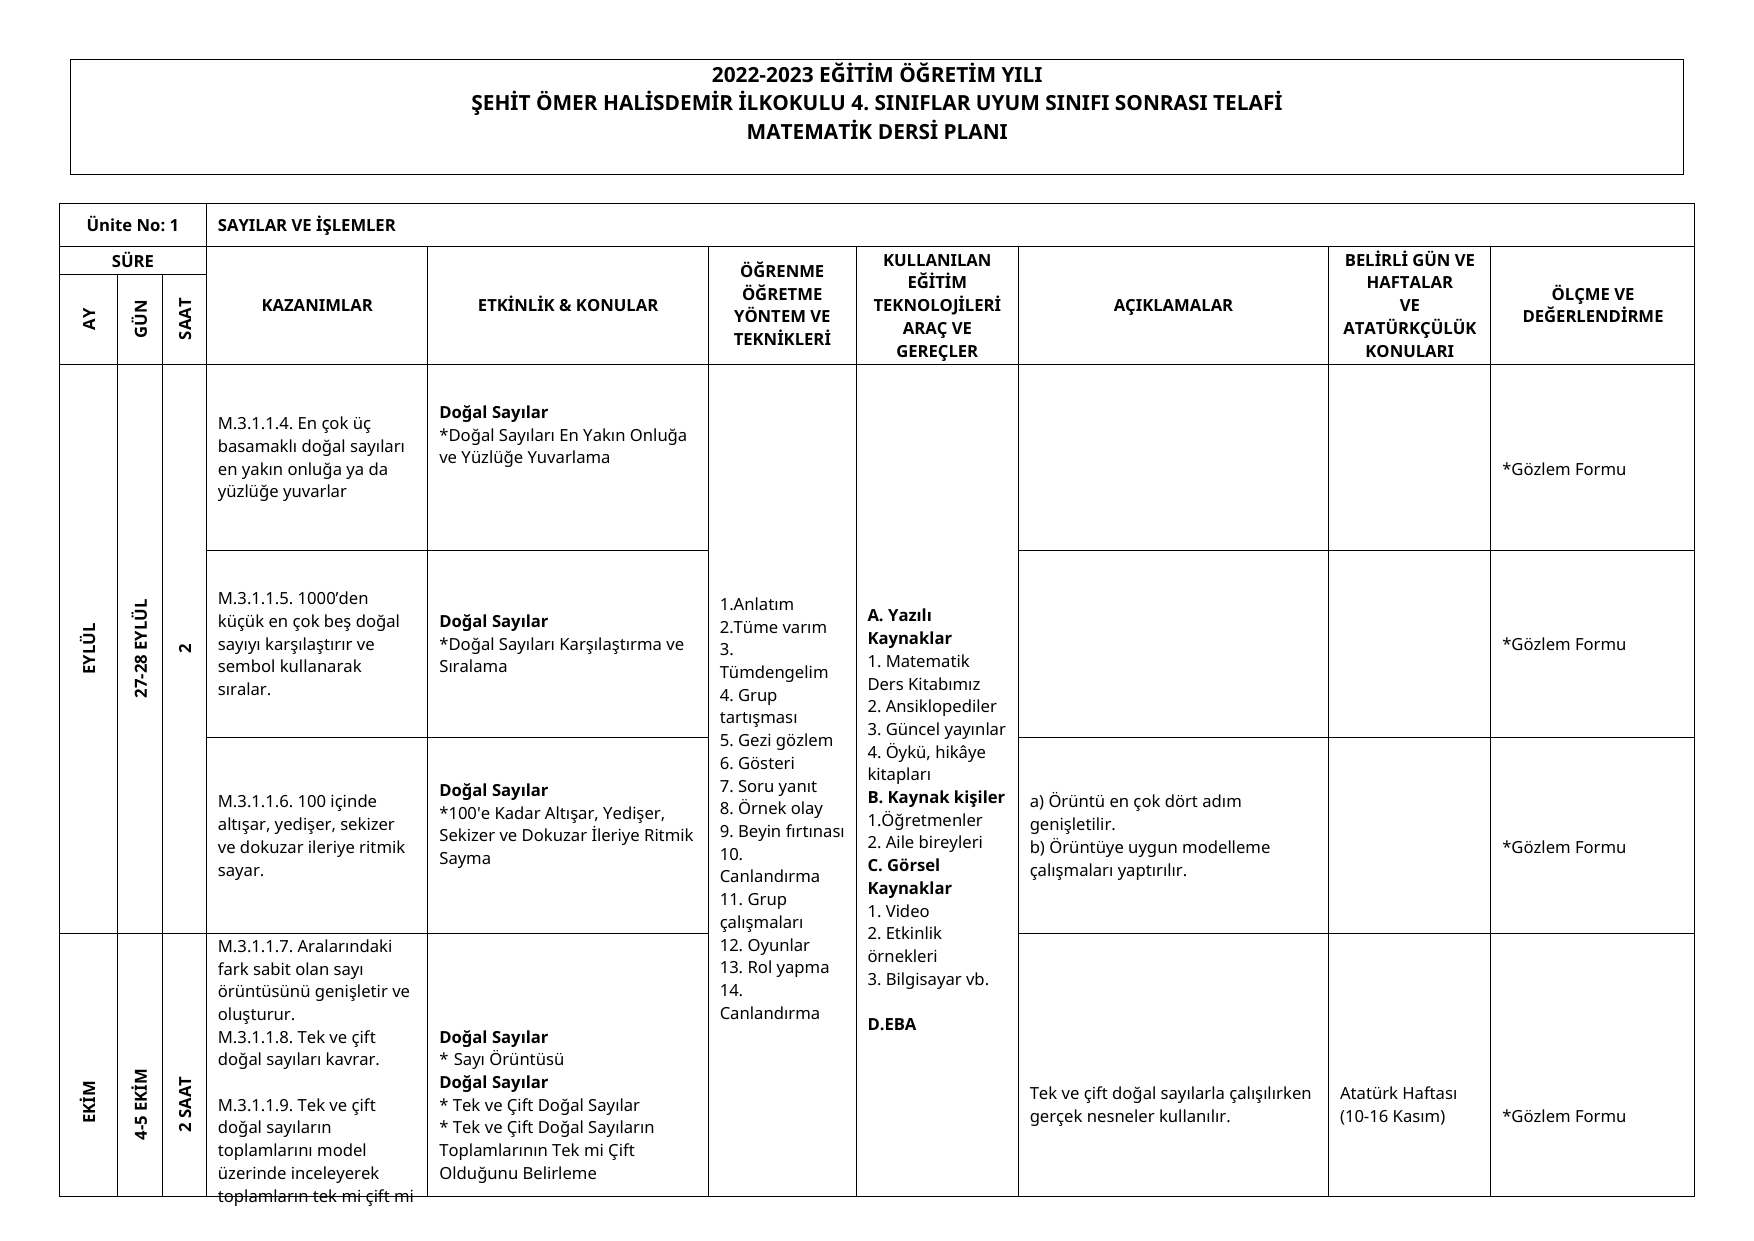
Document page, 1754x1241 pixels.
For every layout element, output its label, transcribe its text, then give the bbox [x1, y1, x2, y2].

table_cell Tek ve çift doğal sayılarla çalışılırken gerçek nesneler kullanılır. [1019, 934, 1328, 1196]
table_header Ünite No: 1 [60, 204, 206, 246]
table_cell Doğal Sayılar *Doğal Sayıları En Yakın Onluğa ve Yüzlüğe Yuvarlama [428, 365, 708, 550]
table_cell ETKİNLİK & KONULAR [428, 247, 708, 363]
table_cell 27-28 EYLÜL [118, 365, 162, 933]
table_cell ÖLÇME VE DEĞERLENDİRME [1491, 247, 1694, 363]
table_cell EKİM [60, 934, 117, 1196]
table_cell SAAT [163, 275, 206, 363]
table_cell a) Örüntü en çok dört adım genişletilir. b) Örüntüye uygun modelleme çalışmaları yaptırılır. [1019, 738, 1328, 933]
table_cell 2 SAAT [163, 934, 206, 1196]
table_cell BELİRLİ GÜN VE HAFTALAR VE ATATÜRKÇÜLÜK KONULARI [1329, 247, 1490, 363]
table_cell *Gözlem Formu [1491, 365, 1694, 550]
table_cell M.3.1.1.6. 100 içinde altışar, yedişer, sekizer ve dokuzar ileriye ritmik sayar. [207, 738, 427, 933]
table_cell Doğal Sayılar *Doğal Sayıları Karşılaştırma ve Sıralama [428, 551, 708, 737]
table_cell [1019, 365, 1328, 550]
table_cell GÜN [118, 275, 162, 363]
table_cell 4-5 EKİM [118, 934, 162, 1196]
table_cell Doğal Sayılar * Sayı Örüntüsü Doğal Sayılar * Tek ve Çift Doğal Sayılar * Tek ve Çift Doğal Sayıların Toplamlarının Tek mi Çift Olduğunu Belirleme [428, 934, 708, 1196]
table_cell EYLÜL [60, 365, 117, 933]
table_cell *Gözlem Formu [1491, 934, 1694, 1196]
table_cell KAZANIMLAR [207, 247, 427, 363]
table_cell ÖĞRENME ÖĞRETME YÖNTEM VE TEKNİKLERİ [709, 247, 856, 363]
table_cell [1329, 551, 1490, 737]
table_cell AY [60, 275, 117, 363]
table_cell AÇIKLAMALAR [1019, 247, 1328, 363]
table_header SAYILAR VE İŞLEMLER [207, 204, 1694, 246]
table_cell Atatürk Haftası (10-16 Kasım) [1329, 934, 1490, 1196]
table_cell [1019, 551, 1328, 737]
table_cell M.3.1.1.4. En çok üç basamaklı doğal sayıları en yakın onluğa ya da yüzlüğe yuvarlar [207, 365, 427, 550]
table_cell [1329, 738, 1490, 933]
table_cell M.3.1.1.5. 1000’den küçük en çok beş doğal sayıyı karşılaştırır ve sembol kullanarak sıralar. [207, 551, 427, 737]
table_cell M.3.1.1.7. Aralarındaki fark sabit olan sayı örüntüsünü genişletir ve oluşturur. M.3.1.1.8. Tek ve çift doğal sayıları kavrar. M.3.1.1.9. Tek ve çift doğal sayıların toplamlarını model üzerinde inceleyerek toplamların tek mi çift mi olduğunu ifade eder. [207, 934, 427, 1196]
table_cell SÜRE [60, 247, 206, 274]
table_cell *Gözlem Formu [1491, 551, 1694, 737]
table_cell [1329, 365, 1490, 550]
table_cell Doğal Sayılar *100'e Kadar Altışar, Yedişer, Sekizer ve Dokuzar İleriye Ritmik Sayma [428, 738, 708, 933]
table_cell 2 [163, 365, 206, 933]
table_cell *Gözlem Formu [1491, 738, 1694, 933]
table_cell KULLANILAN EĞİTİM TEKNOLOJİLERİ ARAÇ VE GEREÇLER [857, 247, 1018, 363]
